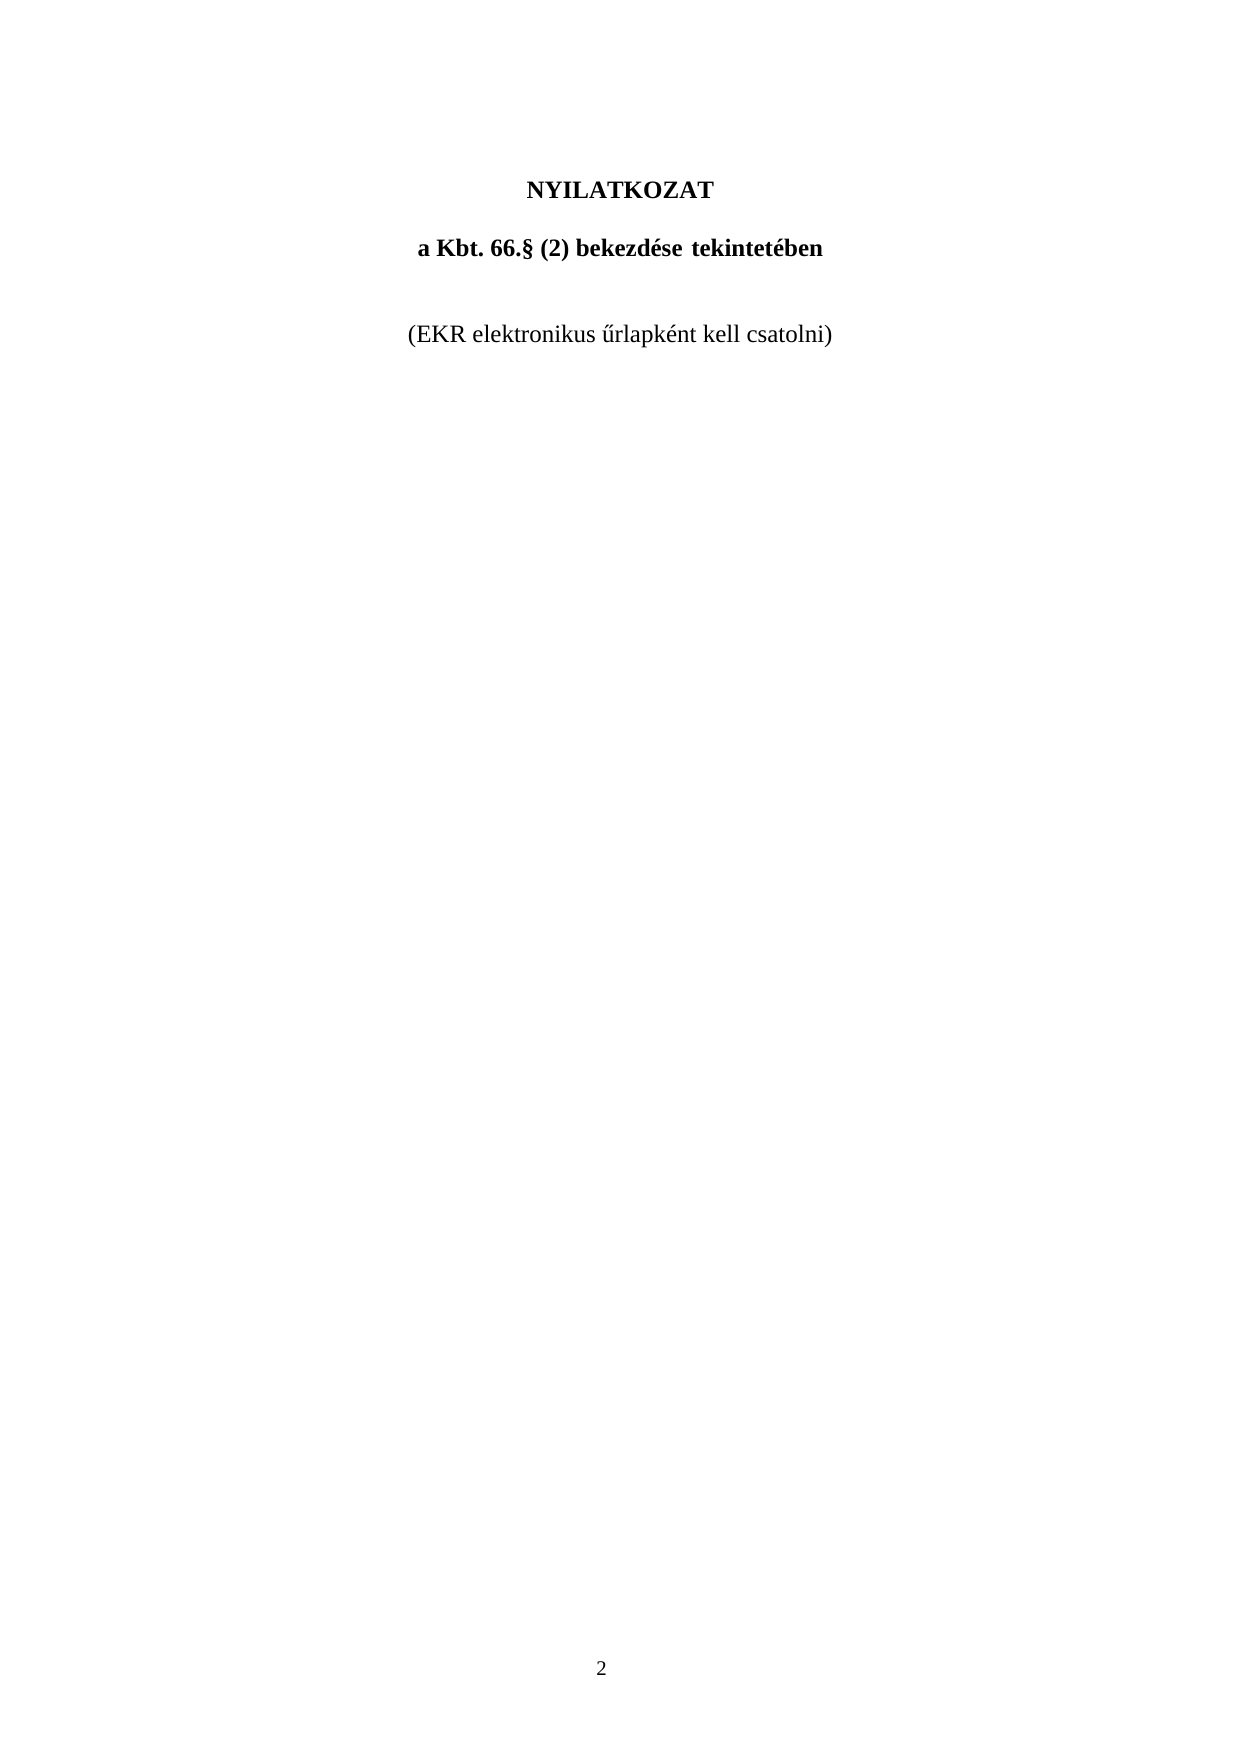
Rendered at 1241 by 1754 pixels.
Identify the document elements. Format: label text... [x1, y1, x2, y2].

text NYILATKOZAT [148, 176, 1093, 204]
text a Kbt. 66.§ (2) bekezdése tekintetében [148, 233, 1093, 262]
text (EKR elektronikus űrlapként kell csatolni) [148, 319, 1093, 348]
